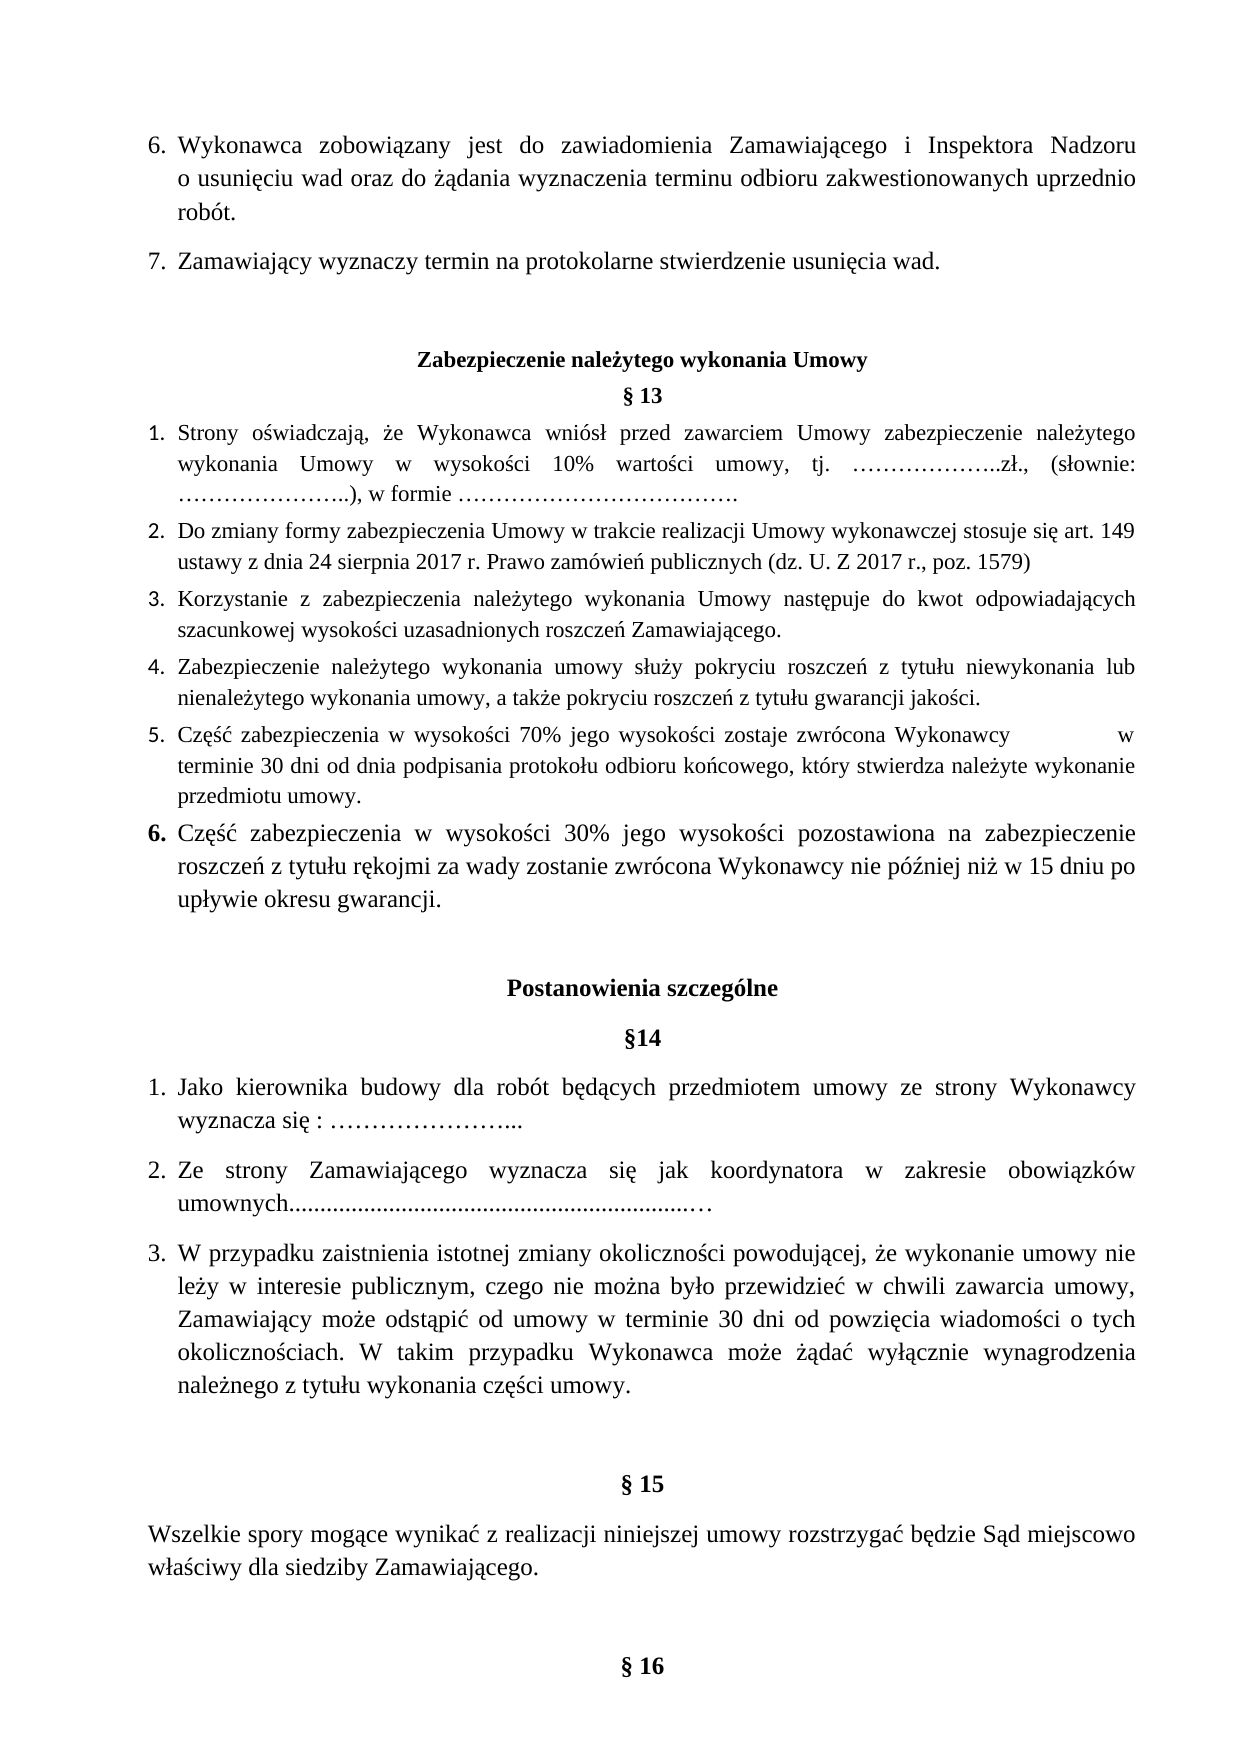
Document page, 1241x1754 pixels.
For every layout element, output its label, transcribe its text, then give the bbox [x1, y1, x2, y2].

list Wykonawca zobowiązany jest do zawiadomienia Zamawiającego i Inspektora Nadzoru o usunięciu wad oraz do żądania wyznaczenia terminu odbioru zakwestionowanych uprzednio robót. [148, 131, 1137, 225]
list Zabezpieczenie należytego wykonania umowy służy pokryciu roszczeń z tytułu niewykonania lub nienależytego wykonania umowy, a także pokryciu roszczeń z tytułu gwarancji jakości. [148, 652, 1137, 710]
text §14 [148, 1023, 1137, 1052]
text Wszelkie spory mogące wynikać z realizacji niniejszej umowy rozstrzygać będzie Sąd miejscowo właściwy dla siedziby Zamawiającego. [148, 1519, 1137, 1581]
list Korzystanie z zabezpieczenia należytego wykonania Umowy następuje do kwot odpowiadających szacunkowej wysokości uzasadnionych roszczeń Zamawiającego. [148, 584, 1137, 642]
list Część zabezpieczenia w wysokości 30% jego wysokości pozostawiona na zabezpieczenie roszczeń z tytułu rękojmi za wady zostanie zwrócona Wykonawcy nie później niż w 15 dniu po upływie okresu gwarancji. [148, 818, 1137, 913]
text § 16 [148, 1651, 1137, 1680]
text Zabezpieczenie należytego wykonania Umowy [148, 346, 1137, 372]
text § 13 [148, 382, 1137, 408]
list Do zmiany formy zabezpieczenia Umowy w trakcie realizacji Umowy wykonawczej stosuje się art. 149 ustawy z dnia 24 sierpnia 2017 r. Prawo zamówień publicznych (dz. U. Z 2017 r., poz. 1579) [148, 516, 1137, 574]
list Ze strony Zamawiającego wyznacza się jak koordynatora w zakresie obowiązków umownych................................................................… [148, 1155, 1137, 1217]
list Jako kierownika budowy dla robót będących przedmiotem umowy ze strony Wykonawcy wyznacza się : …………………... [148, 1072, 1137, 1134]
text § 15 [148, 1469, 1137, 1498]
list W przypadku zaistnienia istotnej zmiany okoliczności powodującej, że wykonanie umowy nie leży w interesie publicznym, czego nie można było przewidzieć w chwili zawarcia umowy, Zamawiający może odstąpić od umowy w terminie 30 dni od powzięcia wiadomości o tych okolicznościach. W takim przypadku Wykonawca może żądać wyłącznie wynagrodzenia należnego z tytułu wykonania części umowy. [148, 1238, 1137, 1399]
list Zamawiający wyznaczy termin na protokolarne stwierdzenie usunięcia wad. [148, 246, 1137, 275]
list Strony oświadczają, że Wykonawca wniósł przed zawarciem Umowy zabezpieczenie należytego wykonania Umowy w wysokości 10% wartości umowy, tj. ………………..zł., (słownie: …………………..), w formie ………………………………. [148, 418, 1137, 506]
text Postanowienia szczególne [148, 973, 1137, 1002]
list Część zabezpieczenia w wysokości 70% jego wysokości zostaje zwrócona Wykonawcy w terminie 30 dni od dnia podpisania protokołu odbioru końcowego, który stwierdza należyte wykonanie przedmiotu umowy. [148, 720, 1137, 809]
